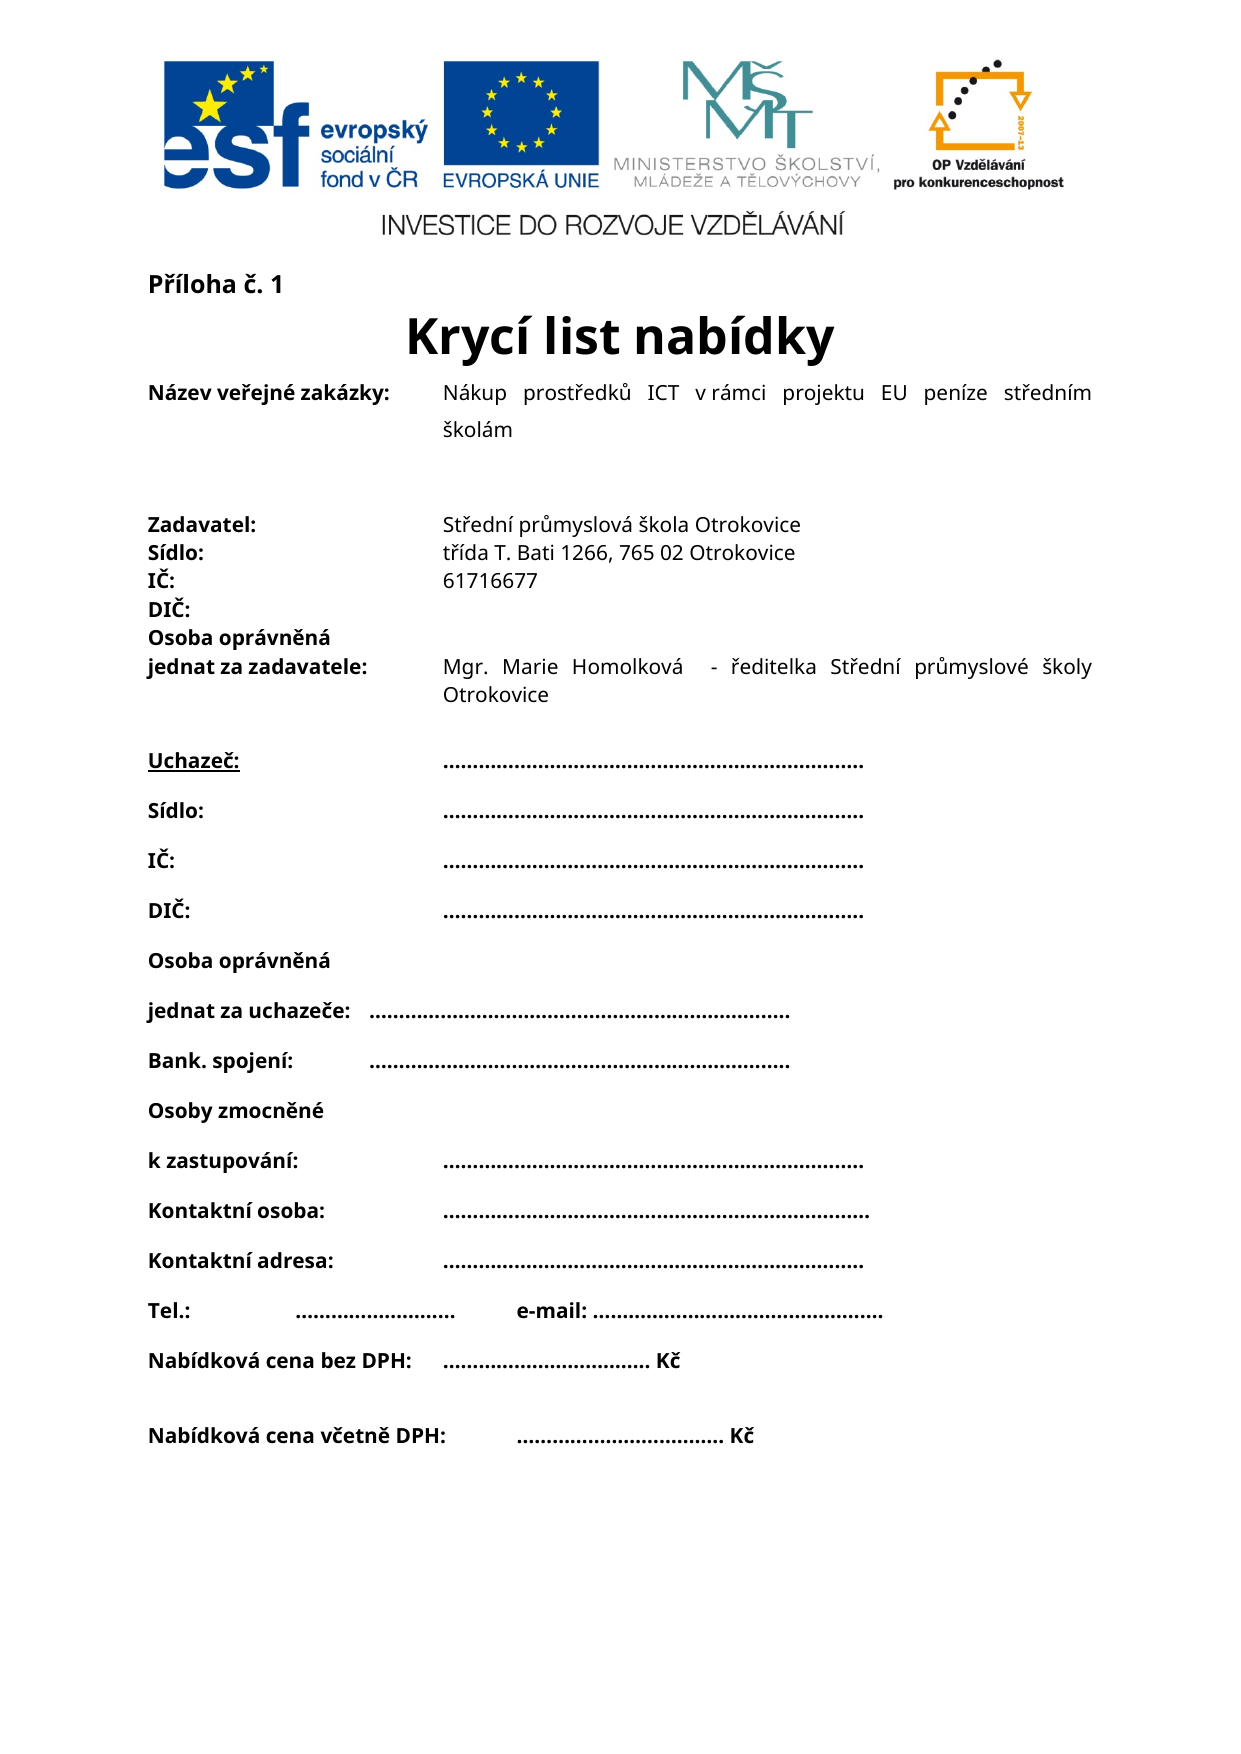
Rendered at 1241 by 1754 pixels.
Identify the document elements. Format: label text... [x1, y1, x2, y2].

text Krycí list nabídky [148, 301, 1093, 369]
text Kontaktní osoba: ……………………………………………………………… [148, 1187, 1093, 1225]
text IČ: …………………………………………………………….. [148, 837, 1093, 875]
text Sídlo: třída T. Bati 1266, 765 02 Otrokovice [148, 538, 1093, 567]
text Bank. spojení: …………………………………………………………….. [148, 1037, 1093, 1075]
text Uchazeč: …………………………………………………………….. [148, 737, 1093, 775]
text jednat za uchazeče: …………………………………………………………….. [148, 987, 1093, 1025]
text Příloha č. 1 [148, 149, 1093, 301]
text DIČ: [148, 595, 1093, 623]
text Osoba oprávněná [148, 937, 1093, 975]
text IČ: 61716677 [148, 567, 1093, 595]
text DIČ: …………………………………………………………….. [148, 887, 1093, 925]
text jednat za zadavatele: Mgr. Marie Homolková - ředitelka Střední průmyslové školy Otrokovice [148, 652, 1093, 709]
text Nabídková cena včetně DPH: …………………………….. Kč [148, 1412, 1093, 1450]
text Osoba oprávněná [148, 623, 1093, 652]
text Kontaktní adresa: …………………………………………………………….. [148, 1237, 1093, 1275]
text Nabídková cena bez DPH: …………………………….. Kč [148, 1337, 1093, 1375]
text Osoby zmocněné [148, 1087, 1093, 1125]
text Název veřejné zakázky: Nákup prostředků ICT v rámci projektu EU peníze středním školám [148, 369, 1093, 444]
picture [116, 20, 1125, 267]
text Sídlo: …………………………………………………………….. [148, 787, 1093, 825]
text Tel.: ……………………… e-mail: …………………………………………. [148, 1287, 1093, 1325]
text Zadavatel: Střední průmyslová škola Otrokovice [148, 510, 1093, 538]
text k zastupování: …………………………………………………………….. [148, 1137, 1093, 1175]
